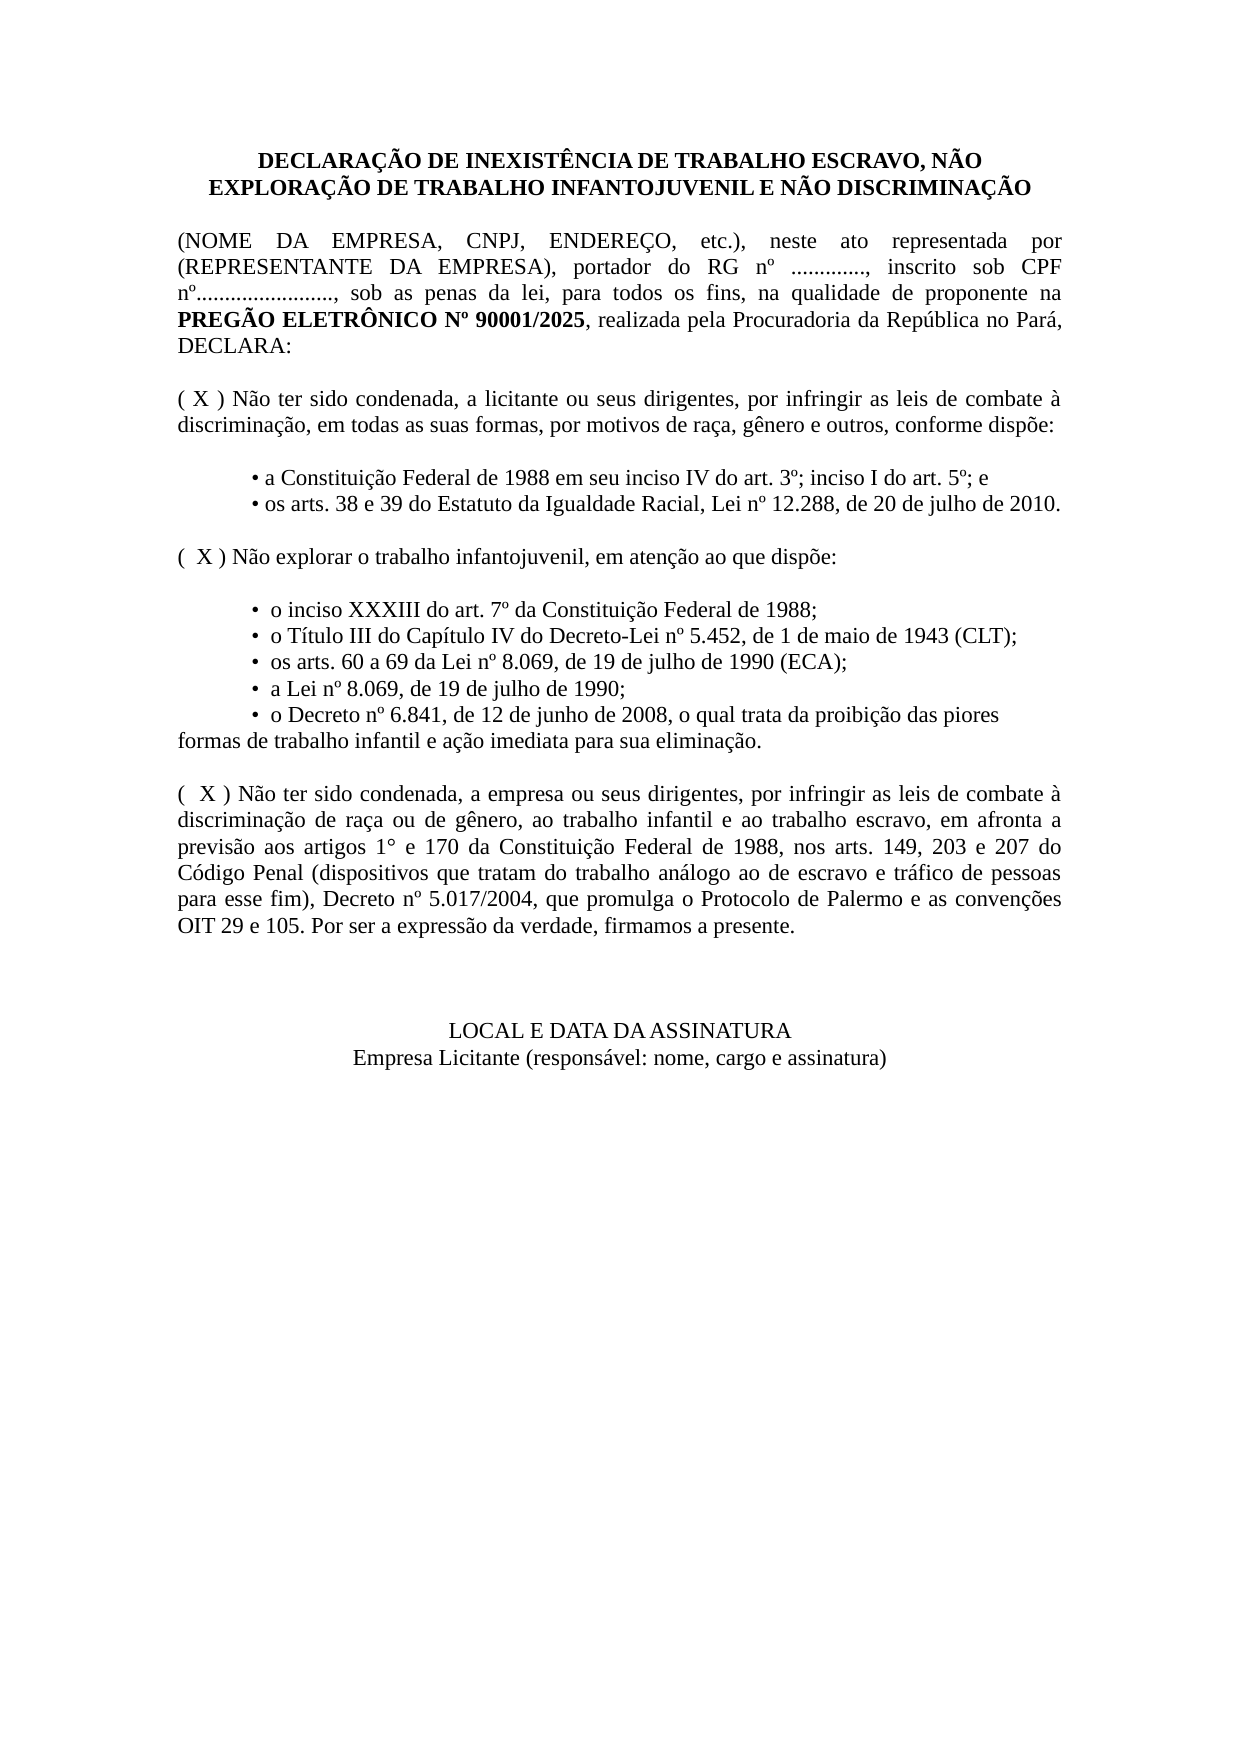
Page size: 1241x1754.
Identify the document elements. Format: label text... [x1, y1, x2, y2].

text ( X ) Não ter sido condenada, a empresa ou seus dirigentes, por infringir as leis de combate à discriminação de raça ou de gênero, ao trabalho infantil e ao trabalho escravo, em afronta a previsão aos artigos 1° e 170 da Constituição Federal de 1988, nos arts. 149, 203 e 207 do Código Penal (dispositivos que tratam do trabalho análogo ao de escravo e tráfico de pessoas para esse fim), Decreto nº 5.017/2004, que promulga o Protocolo de Palermo e as convenções OIT 29 e 105. Por ser a expressão da verdade, firmamos a presente. [177, 780, 1063, 938]
text (NOME DA EMPRESA, CNPJ, ENDEREÇO, etc.), neste ato representada por (REPRESENTANTE DA EMPRESA), portador do RG nº ............., inscrito sob CPF nº........................, sob as penas da lei, para todos os fins, na qualidade de proponente na PREGÃO ELETRÔNICO Nº 90001/2025, realizada pela Procuradoria da República no Pará, DECLARA: [177, 227, 1063, 358]
text LOCAL E DATA DA ASSINATURA [177, 1017, 1063, 1044]
text • o Título III do Capítulo IV do Decreto-Lei nº 5.452, de 1 de maio de 1943 (CLT); [177, 622, 1063, 648]
text Empresa Licitante (responsável: nome, cargo e assinatura) [177, 1044, 1063, 1070]
text • a Constituição Federal de 1988 em seu inciso IV do art. 3º; inciso I do art. 5º; e [177, 464, 1063, 490]
text DECLARAÇÃO DE INEXISTÊNCIA DE TRABALHO ESCRAVO, NÃO EXPLORAÇÃO DE TRABALHO INFANTOJUVENIL E NÃO DISCRIMINAÇÃO [177, 148, 1063, 200]
text ( X ) Não explorar o trabalho infantojuvenil, em atenção ao que dispõe: [177, 543, 1063, 569]
text • a Lei nº 8.069, de 19 de julho de 1990; [177, 675, 1063, 701]
text • os arts. 38 e 39 do Estatuto da Igualdade Racial, Lei nº 12.288, de 20 de julho de 2010. [177, 490, 1063, 517]
text • os arts. 60 a 69 da Lei nº 8.069, de 19 de julho de 1990 (ECA); [177, 648, 1063, 675]
text • o Decreto nº 6.841, de 12 de junho de 2008, o qual trata da proibição das piores formas de trabalho infantil e ação imediata para sua eliminação. [177, 701, 1063, 754]
text ( X ) Não ter sido condenada, a licitante ou seus dirigentes, por infringir as leis de combate à discriminação, em todas as suas formas, por motivos de raça, gênero e outros, conforme dispõe: [177, 385, 1063, 437]
text • o inciso XXXIII do art. 7º da Constituição Federal de 1988; [177, 596, 1063, 622]
